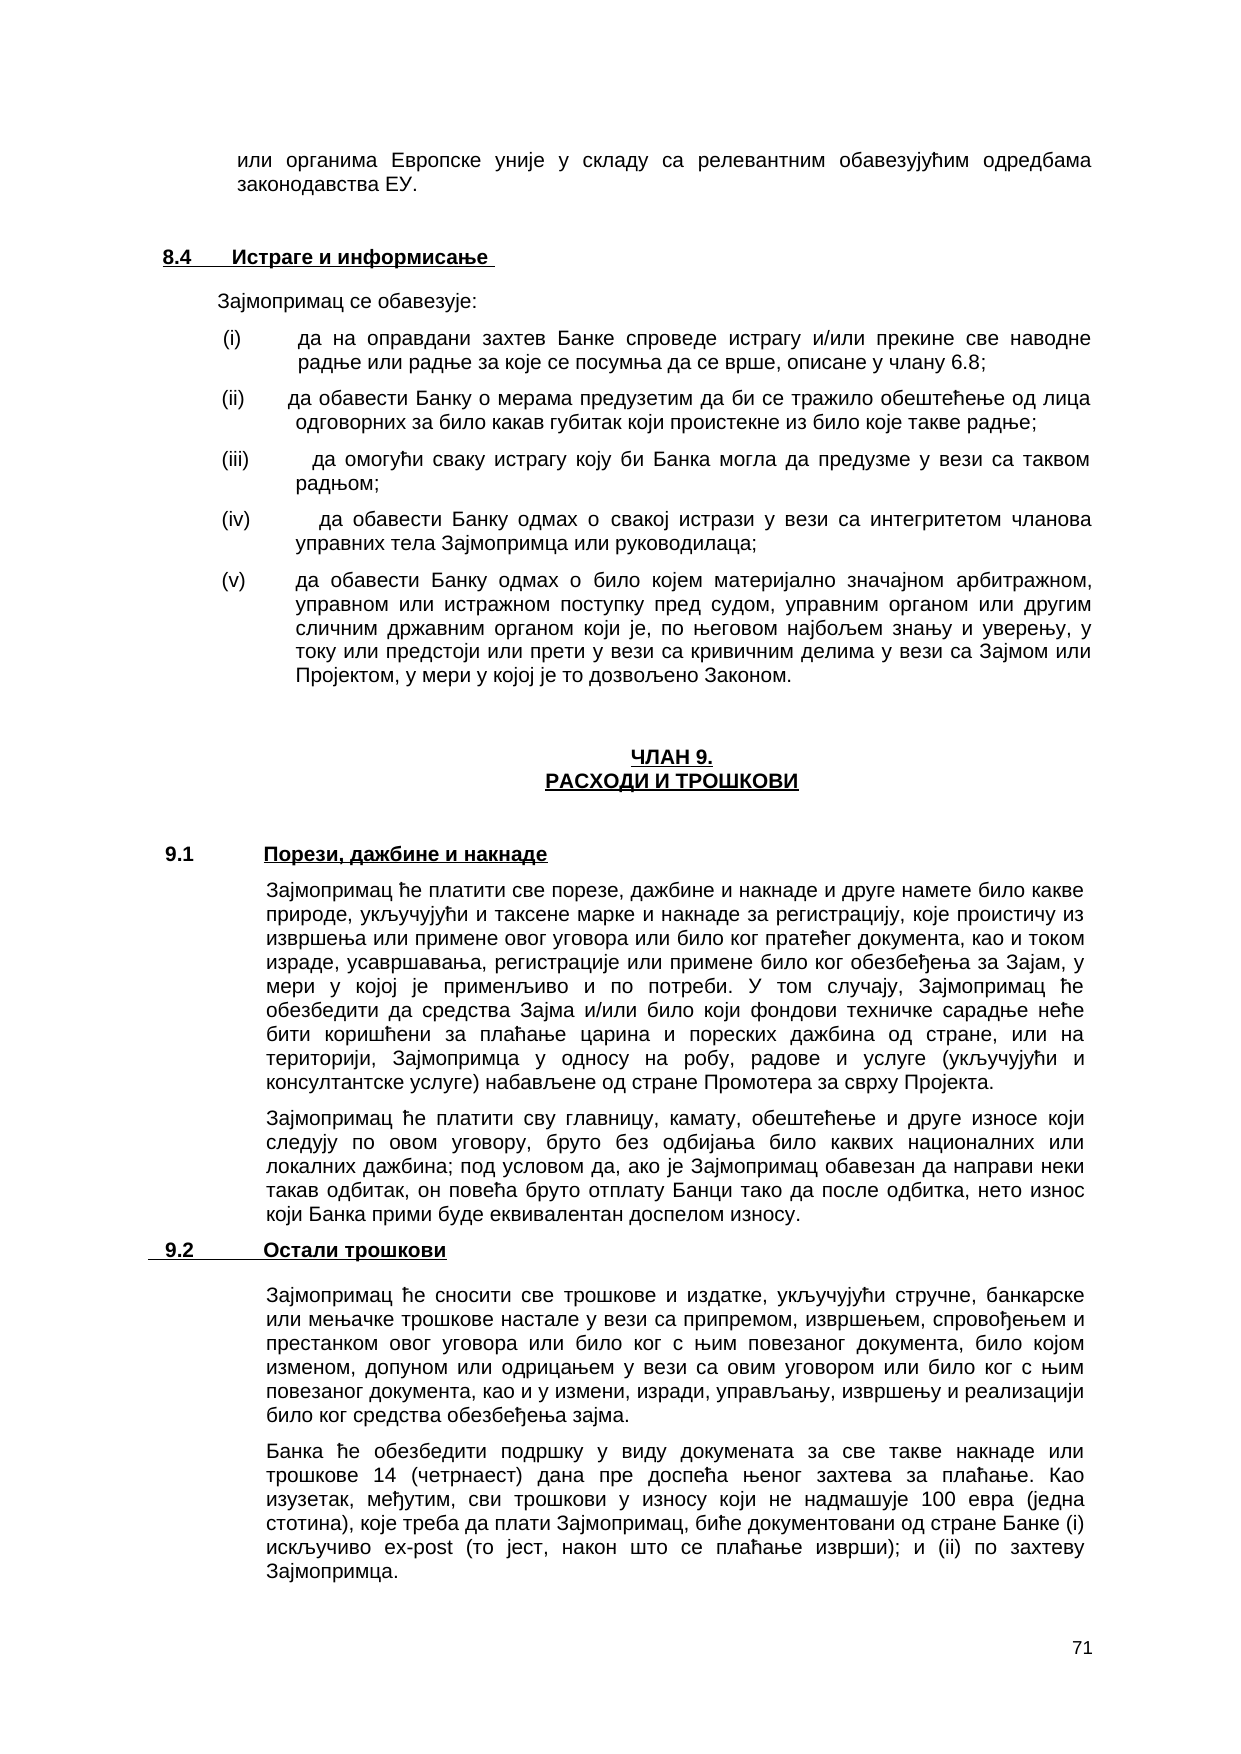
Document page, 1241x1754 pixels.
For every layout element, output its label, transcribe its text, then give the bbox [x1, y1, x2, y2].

text 9.1 Порези, дажбине и накнаде [148, 841, 1093, 865]
subtitle 9.2 Остали трошкови [148, 1238, 1093, 1262]
subtitle 8.4 Истраге и информисање [162, 244, 1093, 268]
text (i) да на оправдани захтев Банке спроведе истрагу и/или прекине све наводне радње или радње за које се посумња да се врше, описане у члану 6.8; [223, 326, 1093, 374]
text Зајмопримац ће сносити све трошкове и издатке, укључујући стручне, банкарске или мењачке трошкове настале у вези са припремом, извршењем, спровођењем и престанком овог уговора или било ког с њим повезаног документа, било којом изменом, допуном или одрицањем у вези са овим уговором или било ког с њим повезаног документа, као и у измени, изради, управљању, извршењу и реализацији било ког средства обезбеђења зајма. [266, 1283, 1086, 1427]
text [222, 148, 1093, 196]
text Зајмопримац ће платити све порезе, дажбине и накнаде и друге намете било какве природе, укључујући и таксене марке и накнаде за регистрацију, које проистичу из извршења или примене овог уговора или било ког пратећег документа, као и током израде, усавршавања, регистрације или примене било ког обезбеђења за Зајам, у мери у којој је применљиво и по потреби. У том случају, Зајмопримац ће обезбедити да средства Зајма и/или било који фондови техничке сарадње неће бити коришћени за плаћање царина и пореских дажбина од стране, или на територији, Зајмопримца у односу на робу, радове и услуге (укључујући и консултантске услуге) набављене од стране Промотера за сврху Пројекта. [266, 878, 1086, 1093]
text Банка ће обезбедити подршку у виду докумената за све такве накнаде или трошкове 14 (четрнаест) дана пре доспећа њеног захтева за плаћање. Као изузетак, међутим, сви трошкови у износу који не надмашује 100 евра (једна стотина), које треба да плати Зајмопримац, биће документовани од стране Банке (i) искључиво ex-post (то јест, након што се плаћање изврши); и (ii) по захтеву Зајмопримца. [266, 1439, 1086, 1583]
text Зајмопримац ће платити сву главницу, камату, обештећење и друге износе који следују по овом уговору, бруто без одбијања било каквих националних или локалних дажбина; под условом да, ако је Зајмопримац обавезан да направи неки такав одбитак, он повећа бруто отплату Банци тако да после одбитка, нето износ који Банка прими буде еквивалентан доспелом износу. [266, 1106, 1086, 1226]
text (ii) да обавести Банку о мерама предузетим да би се тражило обештећење од лица одговорних за било какав губитак који проистекне из било које такве радње; [221, 386, 1093, 434]
text (iv) да обавести Банку одмах o свакој истрази у вези са интегритетом чланова управних тела Зајмопримца или руководилаца; [221, 507, 1093, 555]
text (v) да обавести Банку одмах o било којем материјално значајном арбитражном, управном или истражном поступку пред судом, управним органом или другим сличним државним органом који је, по његовом најбољем знању и уверењу, у току или предстоји или прети у вези са кривичним делима у вези са Зајмом или Пројектом, у мери у којој је то дозвољено Законом. [221, 567, 1093, 687]
subtitle Члан 9. Расходи и трошкови [251, 744, 1093, 792]
text (iii) да омогући сваку истрагу коју би Банка могла да предузме у вези са таквом радњом; [221, 447, 1093, 494]
text Зајмопримац се обавезује: [148, 289, 1093, 313]
